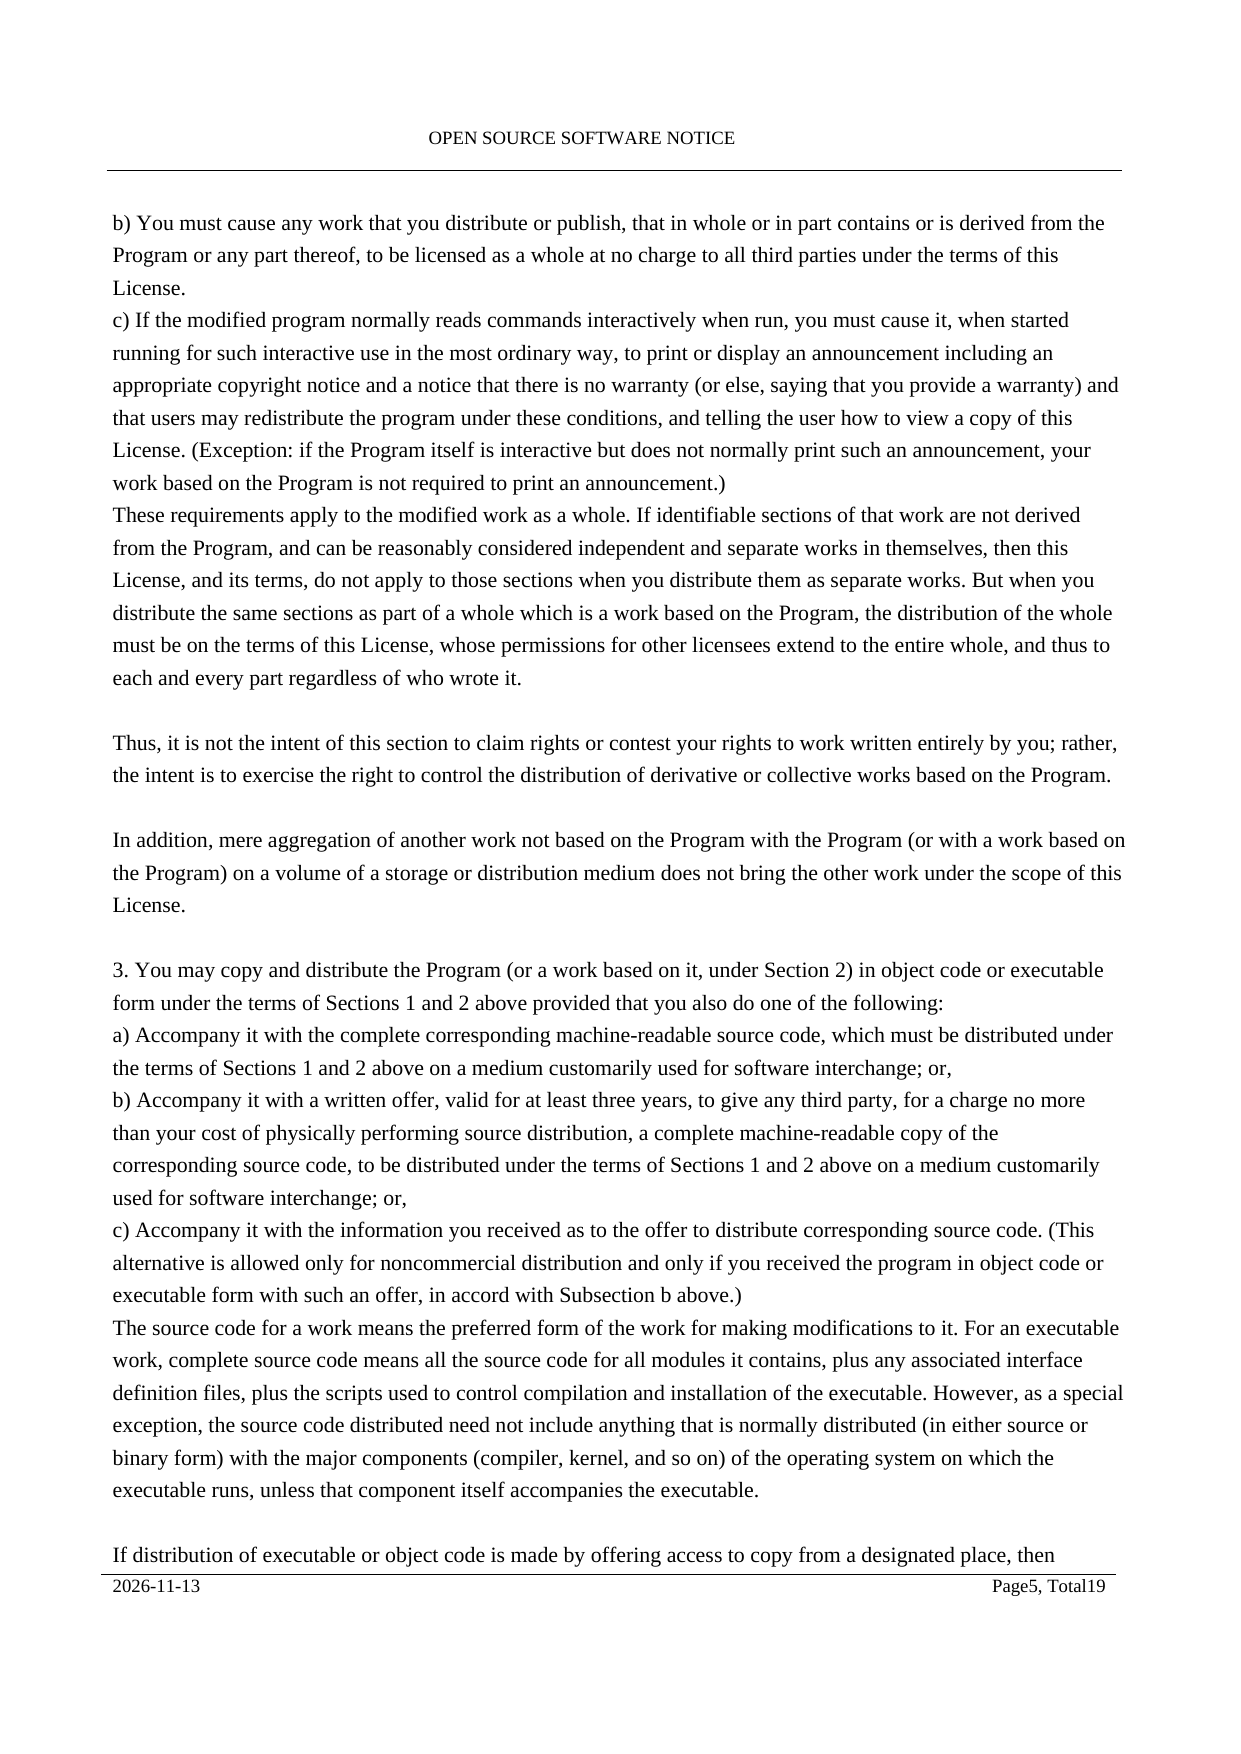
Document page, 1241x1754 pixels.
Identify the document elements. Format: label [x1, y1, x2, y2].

text [112, 206, 1128, 1571]
